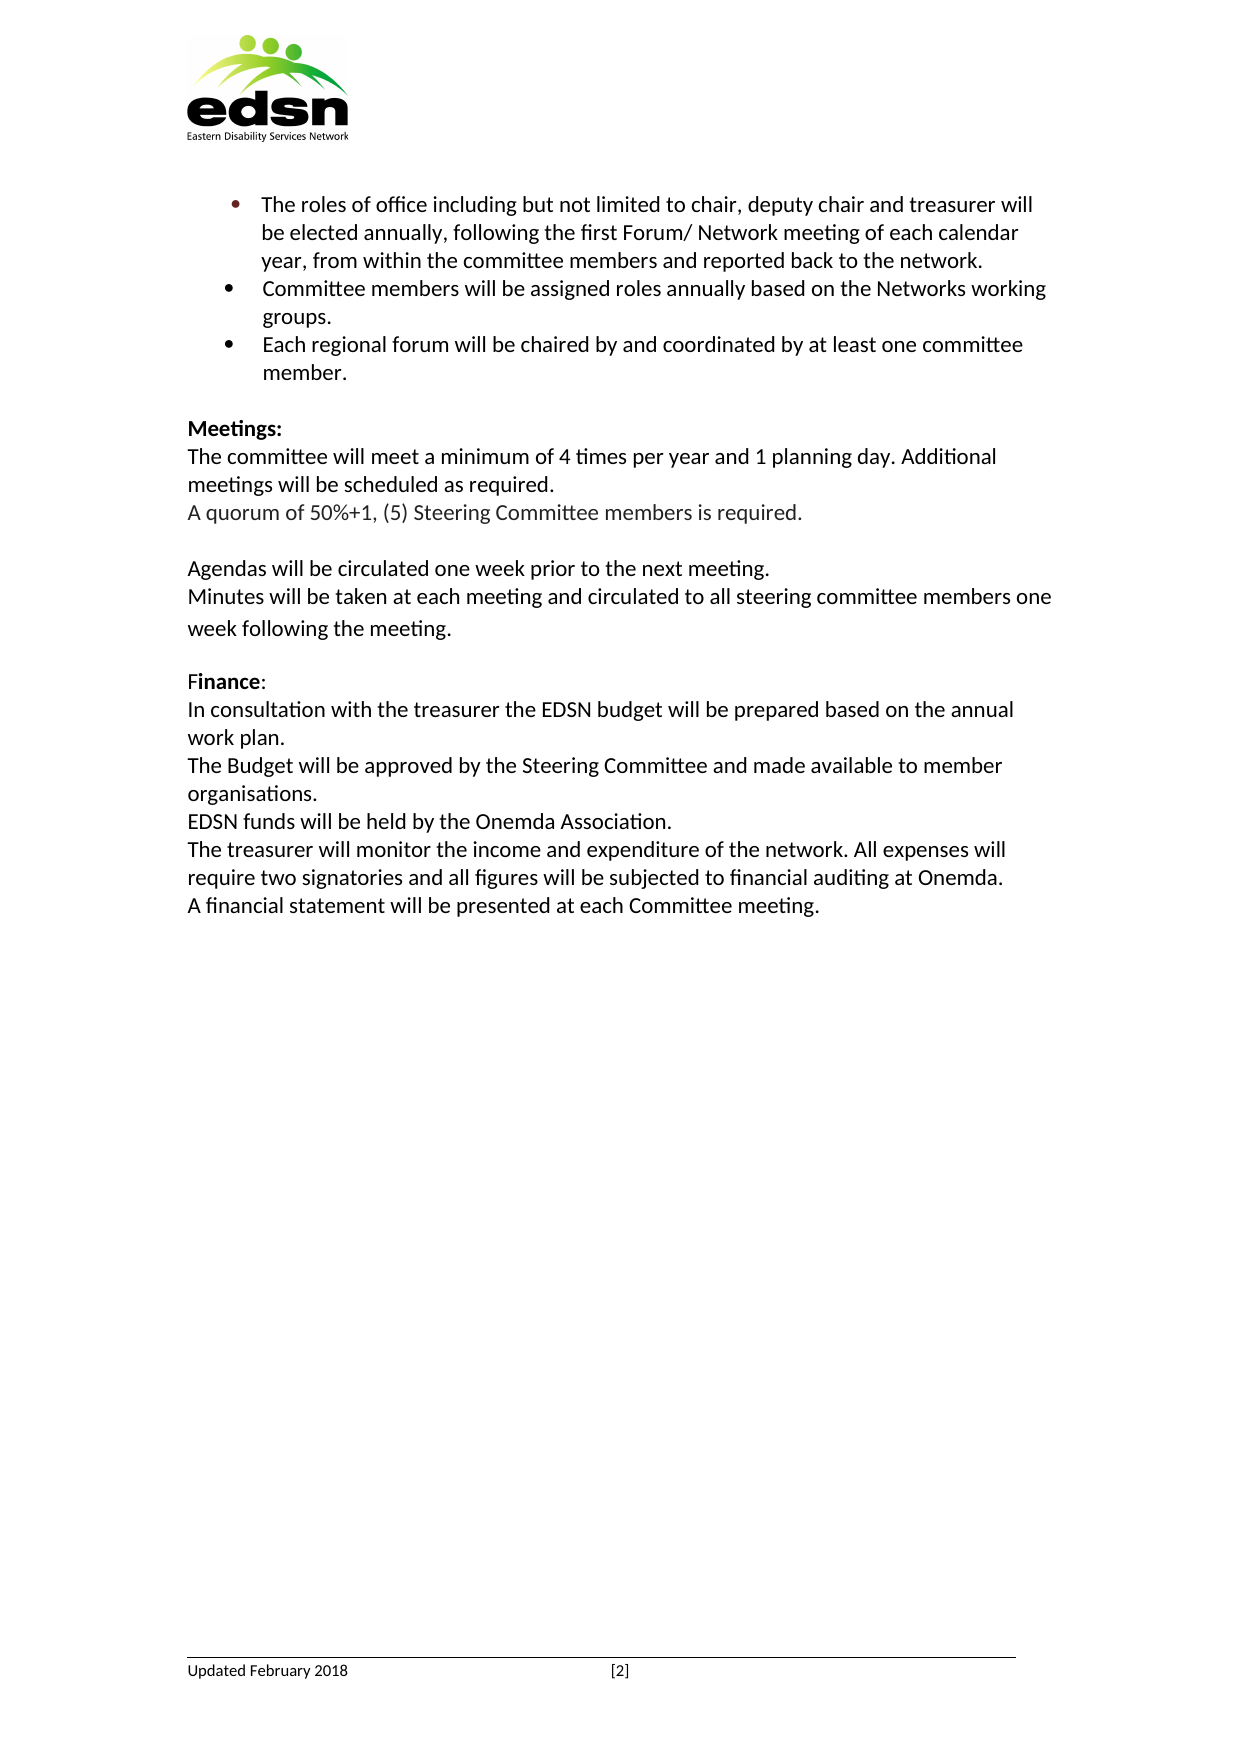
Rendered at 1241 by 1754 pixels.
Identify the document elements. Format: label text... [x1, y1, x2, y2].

picture [187, 35, 349, 142]
text The committee will meet a minimum of 4 times per year and 1 planning day. Additional meetings will be scheduled as required. [187, 442, 1053, 498]
text The Budget will be approved by the Steering Committee and made available to member organisations. [187, 751, 1053, 807]
text Meetings: [187, 414, 1053, 442]
text Agendas will be circulated one week prior to the next meeting. [187, 554, 1053, 582]
text The treasurer will monitor the income and expenditure of the network. All expenses will require two signatories and all figures will be subjected to financial auditing at Onemda. [187, 835, 1053, 891]
list Each regional forum will be chaired by and coordinated by at least one committee member. [225, 330, 1053, 386]
text EDSN funds will be held by the Onemda Association. [187, 807, 1053, 835]
text A financial statement will be presented at each Committee meeting. [187, 891, 1053, 919]
text Minutes will be taken at each meeting and circulated to all steering committee members one week following the meeting. [187, 582, 1053, 642]
text Finance: [187, 667, 1053, 695]
text A quorum of 50%+1, (5) Steering Committee members is required. [187, 498, 1053, 526]
list The roles of office including but not limited to chair, deputy chair and treasurer will be elected annually, following the first Forum/ Network meeting of each calendar year, from within the committee members and reported back to the network. [232, 190, 1053, 274]
list Committee members will be assigned roles annually based on the Networks working groups. [225, 274, 1053, 330]
text In consultation with the treasurer the EDSN budget will be prepared based on the annual work plan. [187, 695, 1053, 751]
